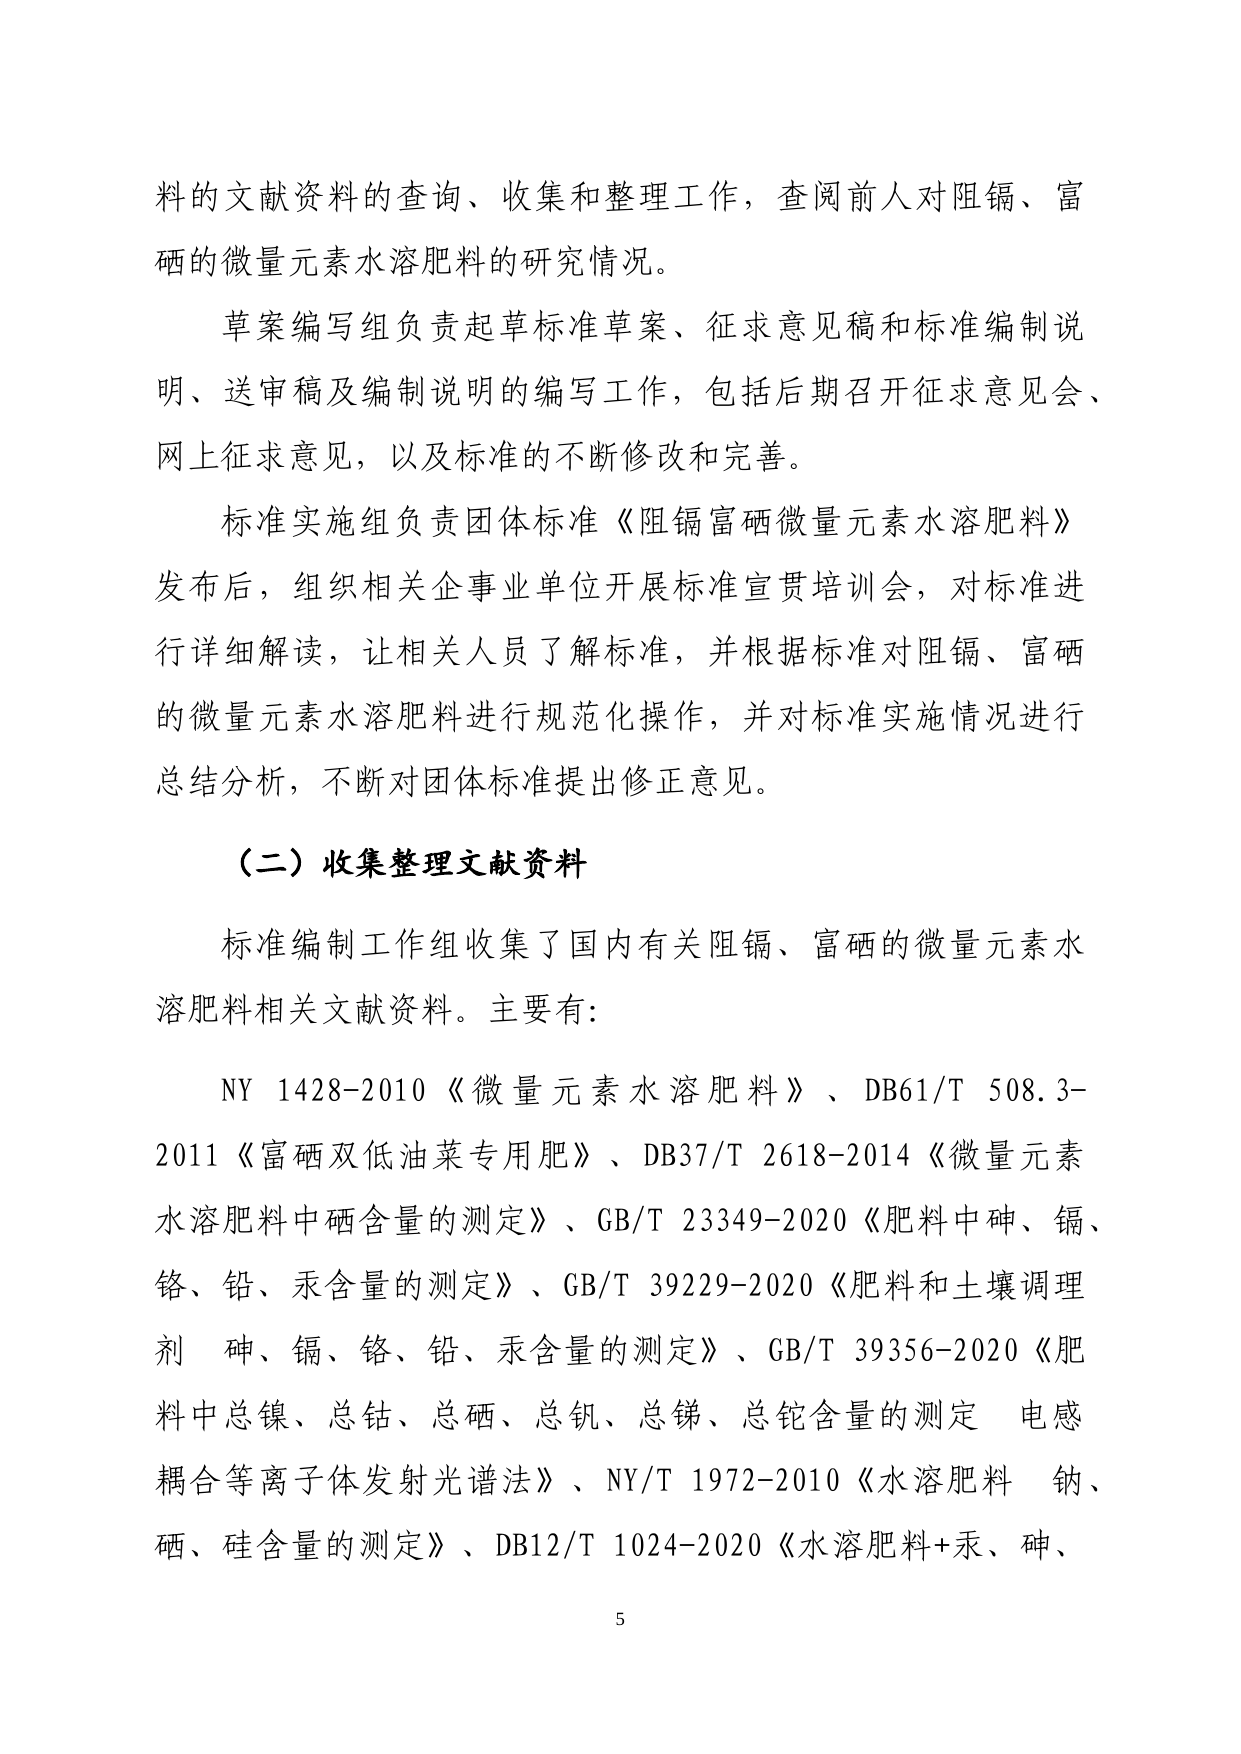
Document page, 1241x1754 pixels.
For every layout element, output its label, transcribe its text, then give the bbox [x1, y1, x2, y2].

text 标准编制工作组收集了国内有关阻镉、富硒的微量元素水溶肥料相关文献资料。主要有： [153, 909, 1087, 1039]
text （二）收集整理文献资料 [153, 828, 1087, 893]
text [153, 162, 1087, 292]
text 草案编写组负责起草标准草案、征求意见稿和标准编制说明、送审稿及编制说明的编写工作，包括后期召开征求意见会、网上征求意见，以及标准的不断修改和完善。 [153, 292, 1087, 487]
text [153, 1056, 1087, 1576]
text 标准实施组负责团体标准《阻镉富硒微量元素水溶肥料》发布后，组织相关企事业单位开展标准宣贯培训会，对标准进行详细解读，让相关人员了解标准，并根据标准对阻镉、富硒的微量元素水溶肥料进行规范化操作，并对标准实施情况进行总结分析，不断对团体标准提出修正意见。 [153, 487, 1087, 812]
